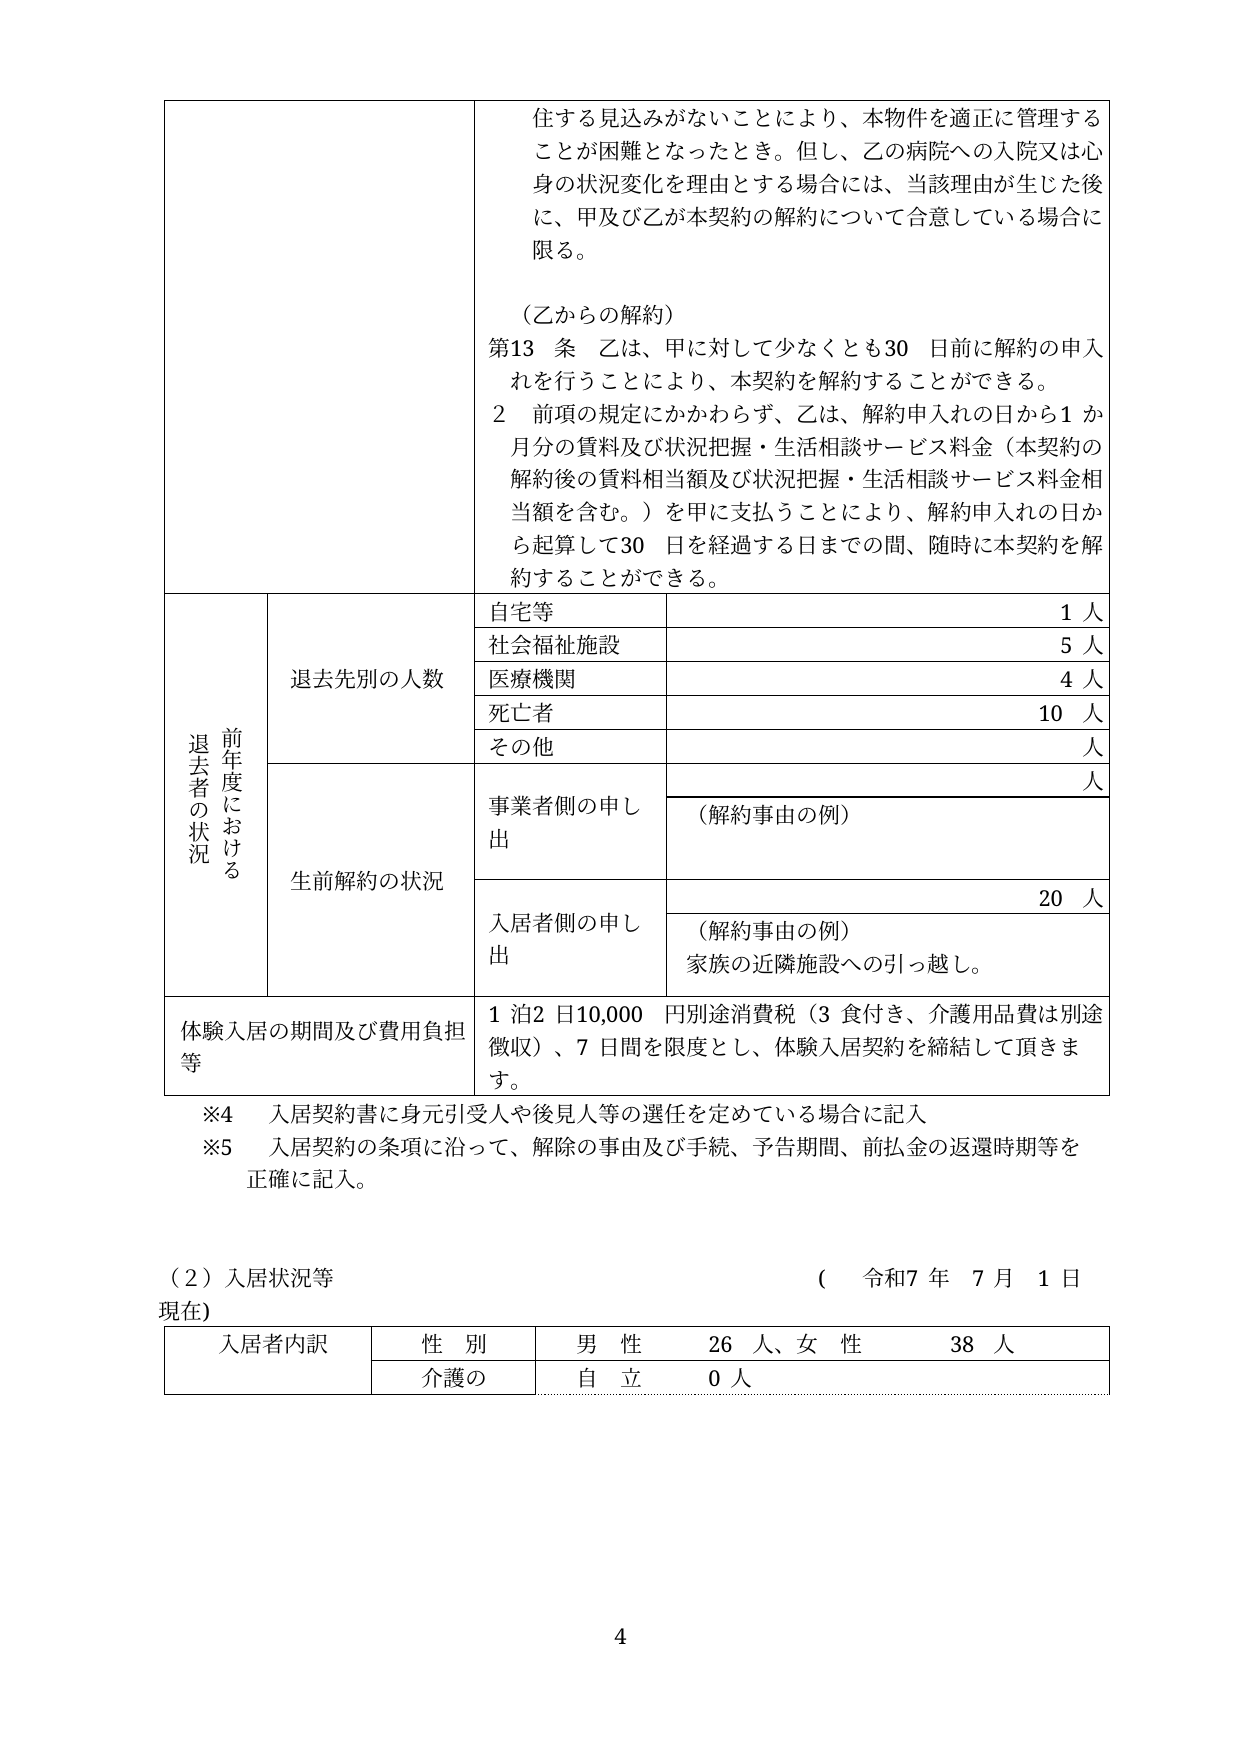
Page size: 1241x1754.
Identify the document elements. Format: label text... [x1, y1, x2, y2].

table_cell 生前解約の状況 [268, 764, 474, 996]
table_cell 人 [667, 764, 1109, 796]
table_cell 1泊2日10,000円別途消費税（3食付き、介護用品費は別途徴収）、7日間を限度とし、体験入居契約を締結して頂きます。 [475, 997, 1109, 1095]
table_cell 退去先別の人数 [268, 594, 474, 762]
table_cell （解約事由の例） [667, 798, 1109, 879]
table_cell 1人 [667, 594, 1109, 627]
table_cell 自 立 0人 [536, 1361, 1109, 1394]
table_cell 4人 [667, 662, 1109, 695]
table_header 性 別 [372, 1327, 535, 1360]
table_cell 人 [667, 730, 1109, 762]
table_cell 事業者側の申し出 [475, 764, 666, 879]
text （２）入居状況等 ( 令和7年 7月 1日現在) [158, 1260, 1082, 1326]
table_cell 自宅等 [475, 594, 666, 627]
text ※5 入居契約の条項に沿って、解除の事由及び手続、予告期間、前払金の返還時期等を正確に記入。 [181, 1129, 1082, 1195]
table_cell （解約事由の例） 家族の近隣施設への引っ越し。 [667, 914, 1109, 996]
table_cell 10人 [667, 696, 1109, 729]
table_cell 体験入居の期間及び費用負担等 [165, 997, 474, 1095]
table_cell 前年度における 退去者の状況 [165, 594, 267, 996]
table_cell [165, 101, 474, 593]
table_cell 介護の 要否別 [372, 1361, 535, 1394]
table_cell その他 [475, 730, 666, 762]
table_cell 入居者側の申し出 [475, 880, 666, 996]
table_header 男 性 26人、女 性 38人 [536, 1327, 1109, 1360]
table_cell 社会福祉施設 [475, 628, 666, 661]
table_header 入居者内訳 [165, 1327, 371, 1394]
text ※4 入居契約書に身元引受人や後見人等の選任を定めている場合に記入 [181, 1096, 1082, 1129]
table_cell 20人 [667, 880, 1109, 913]
table_cell 5人 [667, 628, 1109, 661]
table_cell 医療機関 [475, 662, 666, 695]
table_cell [475, 101, 1109, 593]
table_cell 死亡者 [475, 696, 666, 729]
